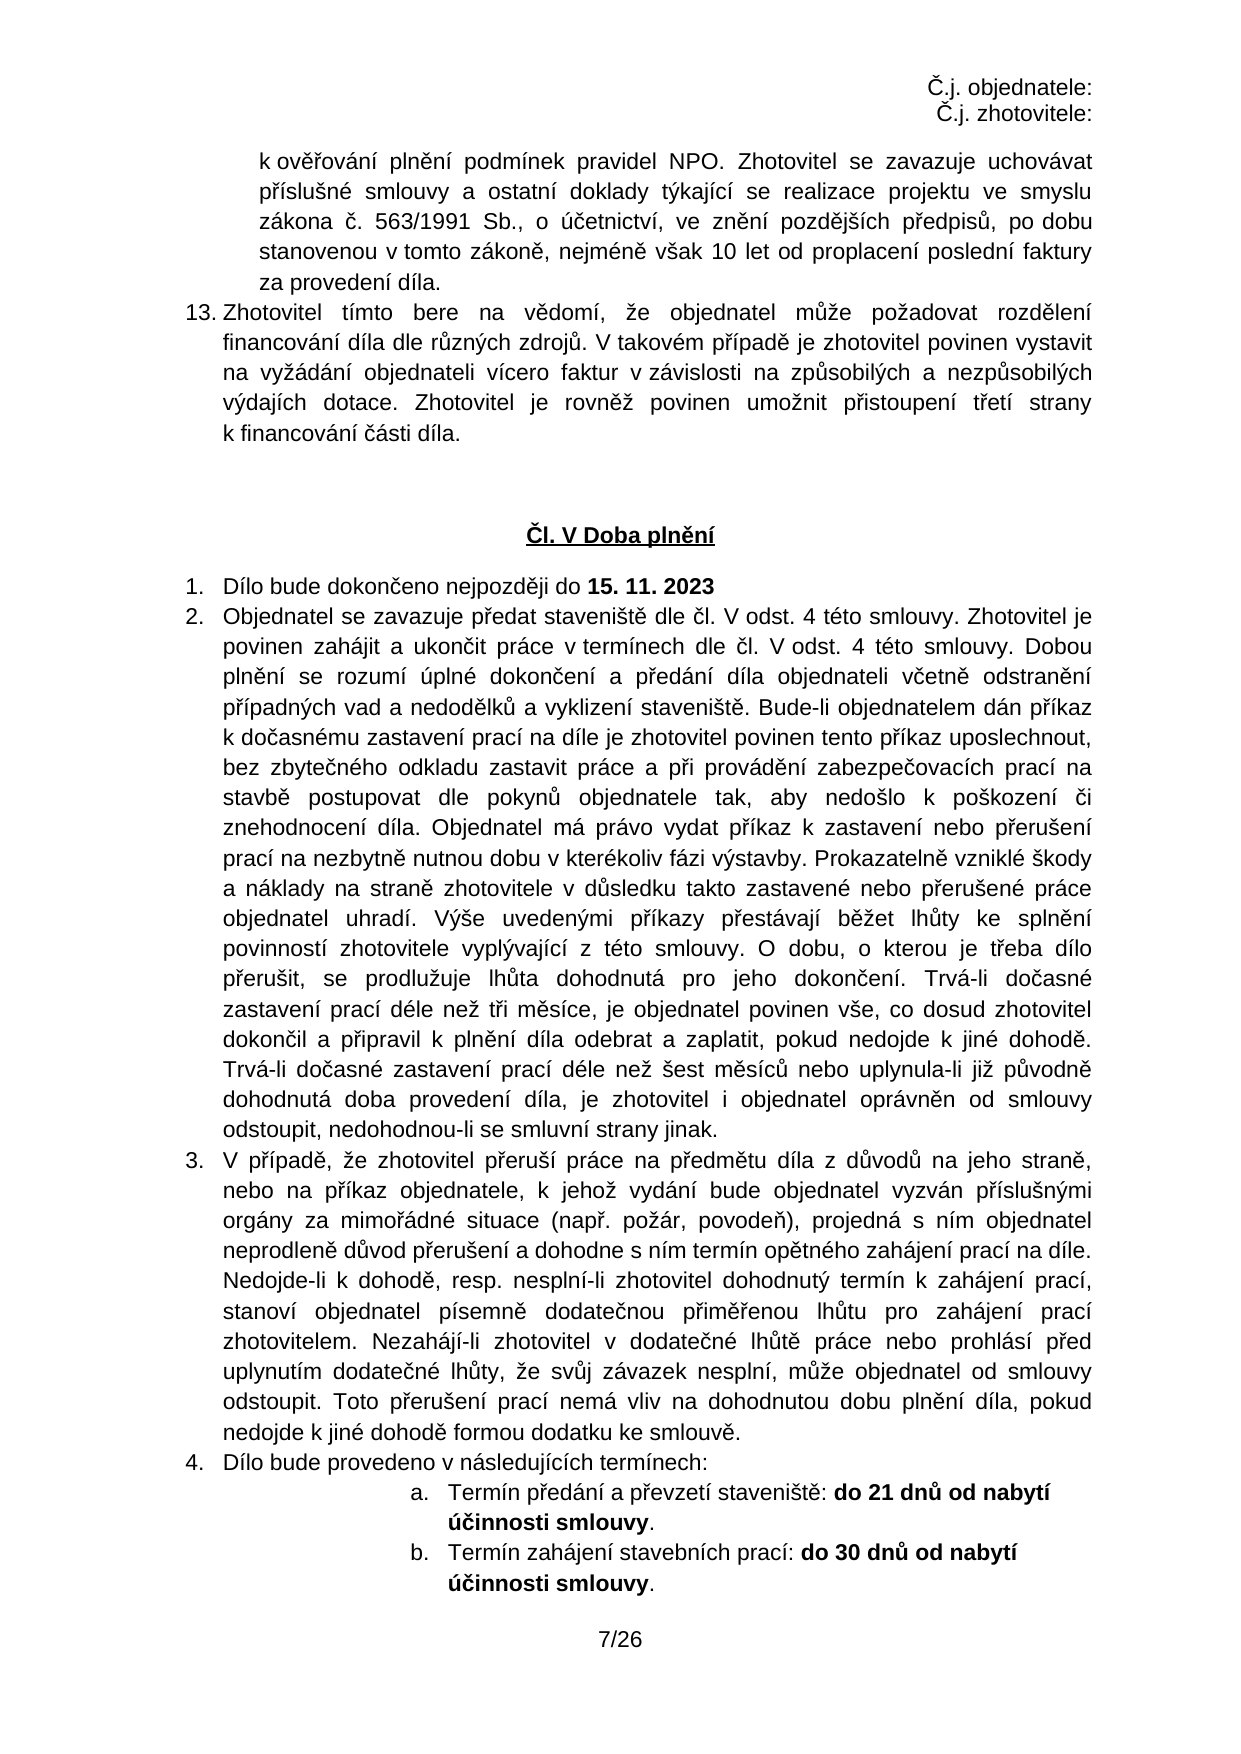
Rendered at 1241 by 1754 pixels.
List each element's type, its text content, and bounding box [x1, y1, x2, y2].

list Zhotovitel tímto bere na vědomí, že objednatel může požadovat rozdělení financování díla dle různých zdrojů. V takovém případě je zhotovitel povinen vystavit na vyžádání objednateli vícero faktur v závislosti na způsobilých a nezpůsobilých výdajích dotace. Zhotovitel je rovněž povinen umožnit přistoupení třetí strany k financování části díla. [185, 299, 1093, 446]
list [251, 148, 1093, 295]
list Dílo bude dokončeno nejpozději do 15. 11. 2023 [185, 573, 1093, 599]
list Dílo bude provedeno v následujících termínech: [185, 1449, 1093, 1475]
list Objednatel se zavazuje předat staveniště dle čl. V odst. 4 této smlouvy. Zhotovitel je povinen zahájit a ukončit práce v termínech dle čl. V odst. 4 této smlouvy. Dobou plnění se rozumí úplné dokončení a předání díla objednateli včetně odstranění případných vad a nedodělků a vyklizení staveniště. Bude-li objednatelem dán příkaz k dočasnému zastavení prací na díle je zhotovitel povinen tento příkaz uposlechnout, bez zbytečného odkladu zastavit práce a při provádění zabezpečovacích prací na stavbě postupovat dle pokynů objednatele tak, aby nedošlo k poškození či znehodnocení díla. Objednatel má právo vydat příkaz k zastavení nebo přerušení prací na nezbytně nutnou dobu v kterékoliv fázi výstavby. Prokazatelně vzniklé škody a náklady na straně zhotovitele v důsledku takto zastavené nebo přerušené práce objednatel uhradí. Výše uvedenými příkazy přestávají běžet lhůty ke splnění povinností zhotovitele vyplývající z této smlouvy. O dobu, o kterou je třeba dílo přerušit, se prodlužuje lhůta dohodnutá pro jeho dokončení. Trvá-li dočasné zastavení prací déle než tři měsíce, je objednatel povinen vše, co dosud zhotovitel dokončil a připravil k plnění díla odebrat a zaplatit, pokud nedojde k jiné dohodě. Trvá-li dočasné zastavení prací déle než šest měsíců nebo uplynula-li již původně dohodnutá doba provedení díla, je zhotovitel i objednatel oprávněn od smlouvy odstoupit, nedohodnou-li se smluvní strany jinak. [185, 603, 1093, 1143]
list V případě, že zhotovitel přeruší práce na předmětu díla z důvodů na jeho straně, nebo na příkaz objednatele, k jehož vydání bude objednatel vyzván příslušnými orgány za mimořádné situace (např. požár, povodeň), projedná s ním objednatel neprodleně důvod přerušení a dohodne s ním termín opětného zahájení prací na díle. Nedojde-li k dohodě, resp. nesplní-li zhotovitel dohodnutý termín k zahájení prací, stanoví objednatel písemně dodatečnou přiměřenou lhůtu pro zahájení prací zhotovitelem. Nezahájí-li zhotovitel v dodatečné lhůtě práce nebo prohlásí před uplynutím dodatečné lhůty, že svůj závazek nesplní, může objednatel od smlouvy odstoupit. Toto přerušení prací nemá vliv na dohodnutou dobu plnění díla, pokud nedojde k jiné dohodě formou dodatku ke smlouvě. [185, 1147, 1093, 1445]
list Termín zahájení stavebních prací: do 30 dnů od nabytí účinnosti smlouvy. [410, 1539, 1093, 1596]
list Termín předání a převzetí staveniště: do 21 dnů od nabytí účinnosti smlouvy. [410, 1479, 1093, 1535]
text Čl. V Doba plnění [148, 522, 1093, 548]
